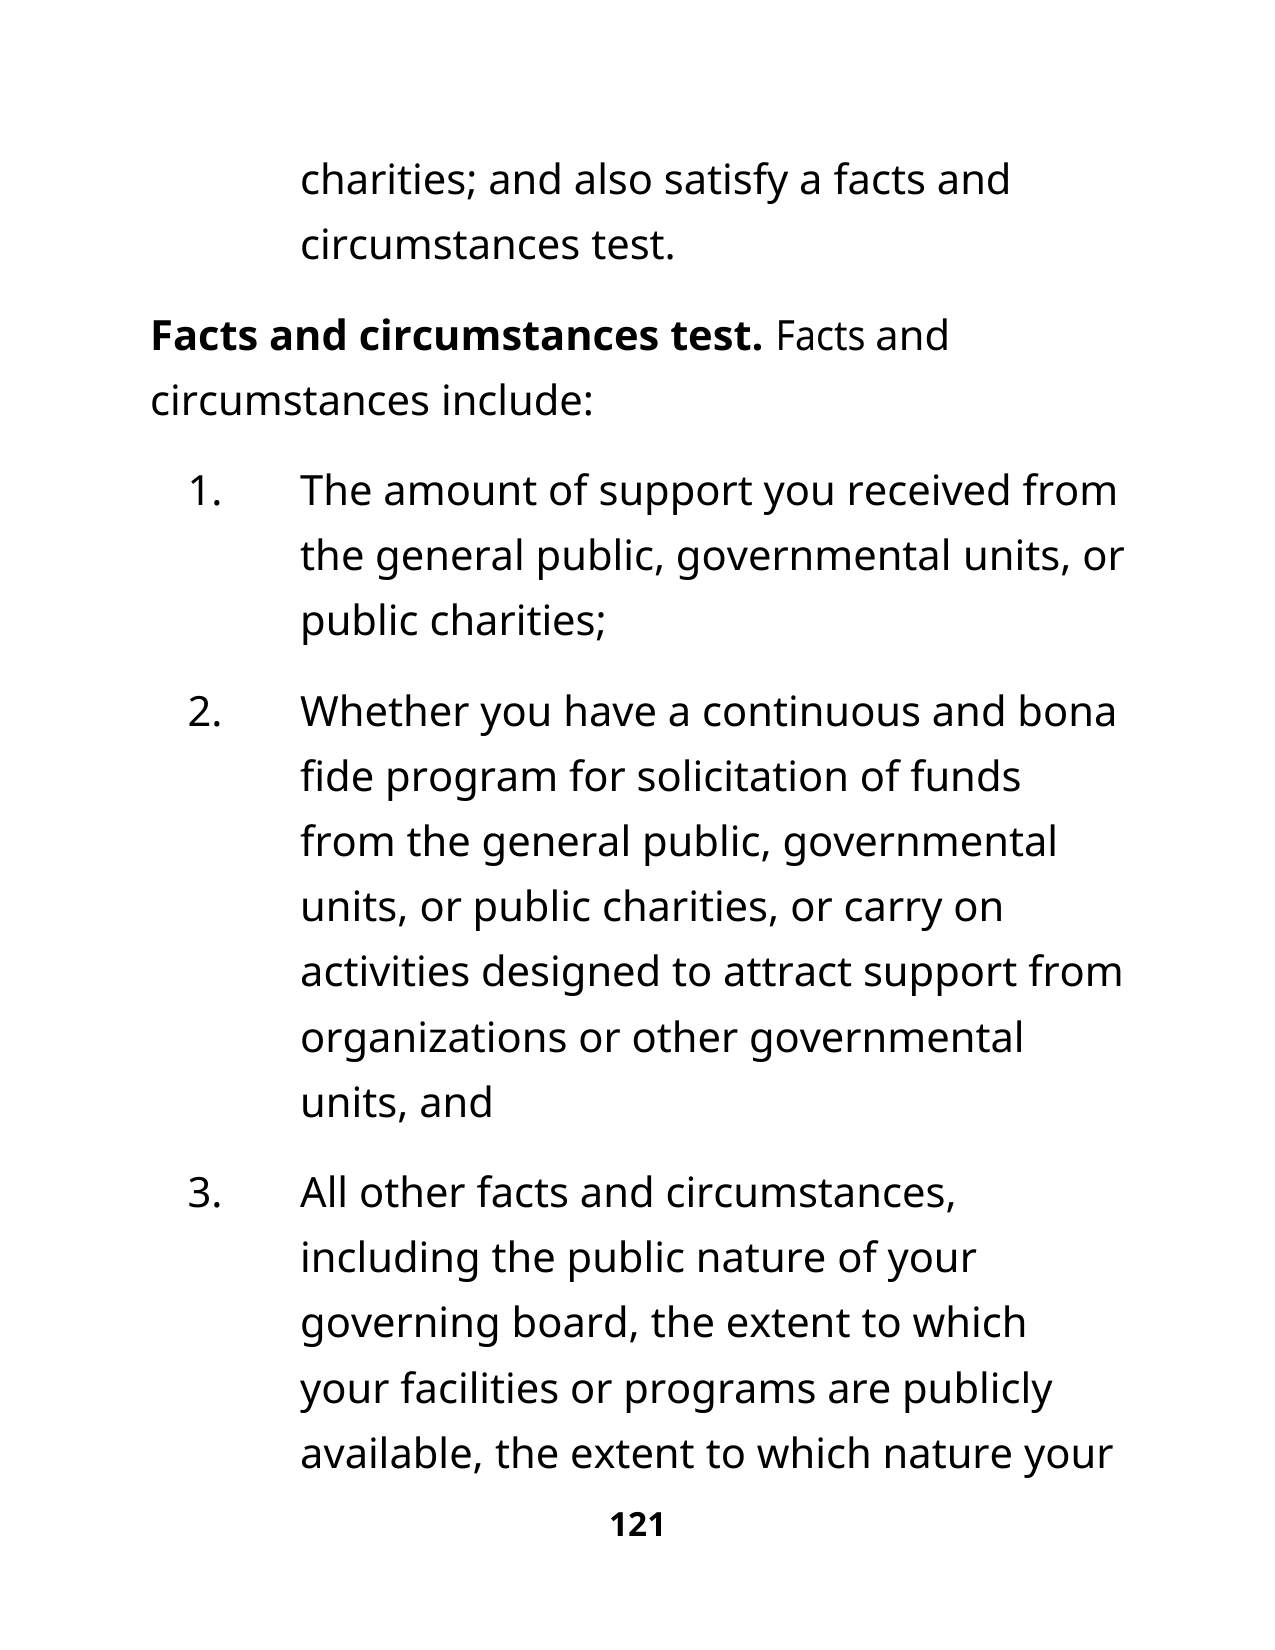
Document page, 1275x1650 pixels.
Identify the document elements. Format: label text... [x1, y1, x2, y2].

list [187, 1163, 1125, 1481]
text Facts and circumstances test. Facts and circumstances include: [150, 305, 1125, 427]
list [187, 150, 1125, 272]
list The amount of support you received from the general public, governmental units, or public charities; [187, 461, 1125, 648]
list Whether you have a continuous and bona fide program for solicitation of funds from the general public, governmental units, or public charities, or carry on activities designed to attract support from organizations or other governmental units, and [187, 681, 1125, 1129]
